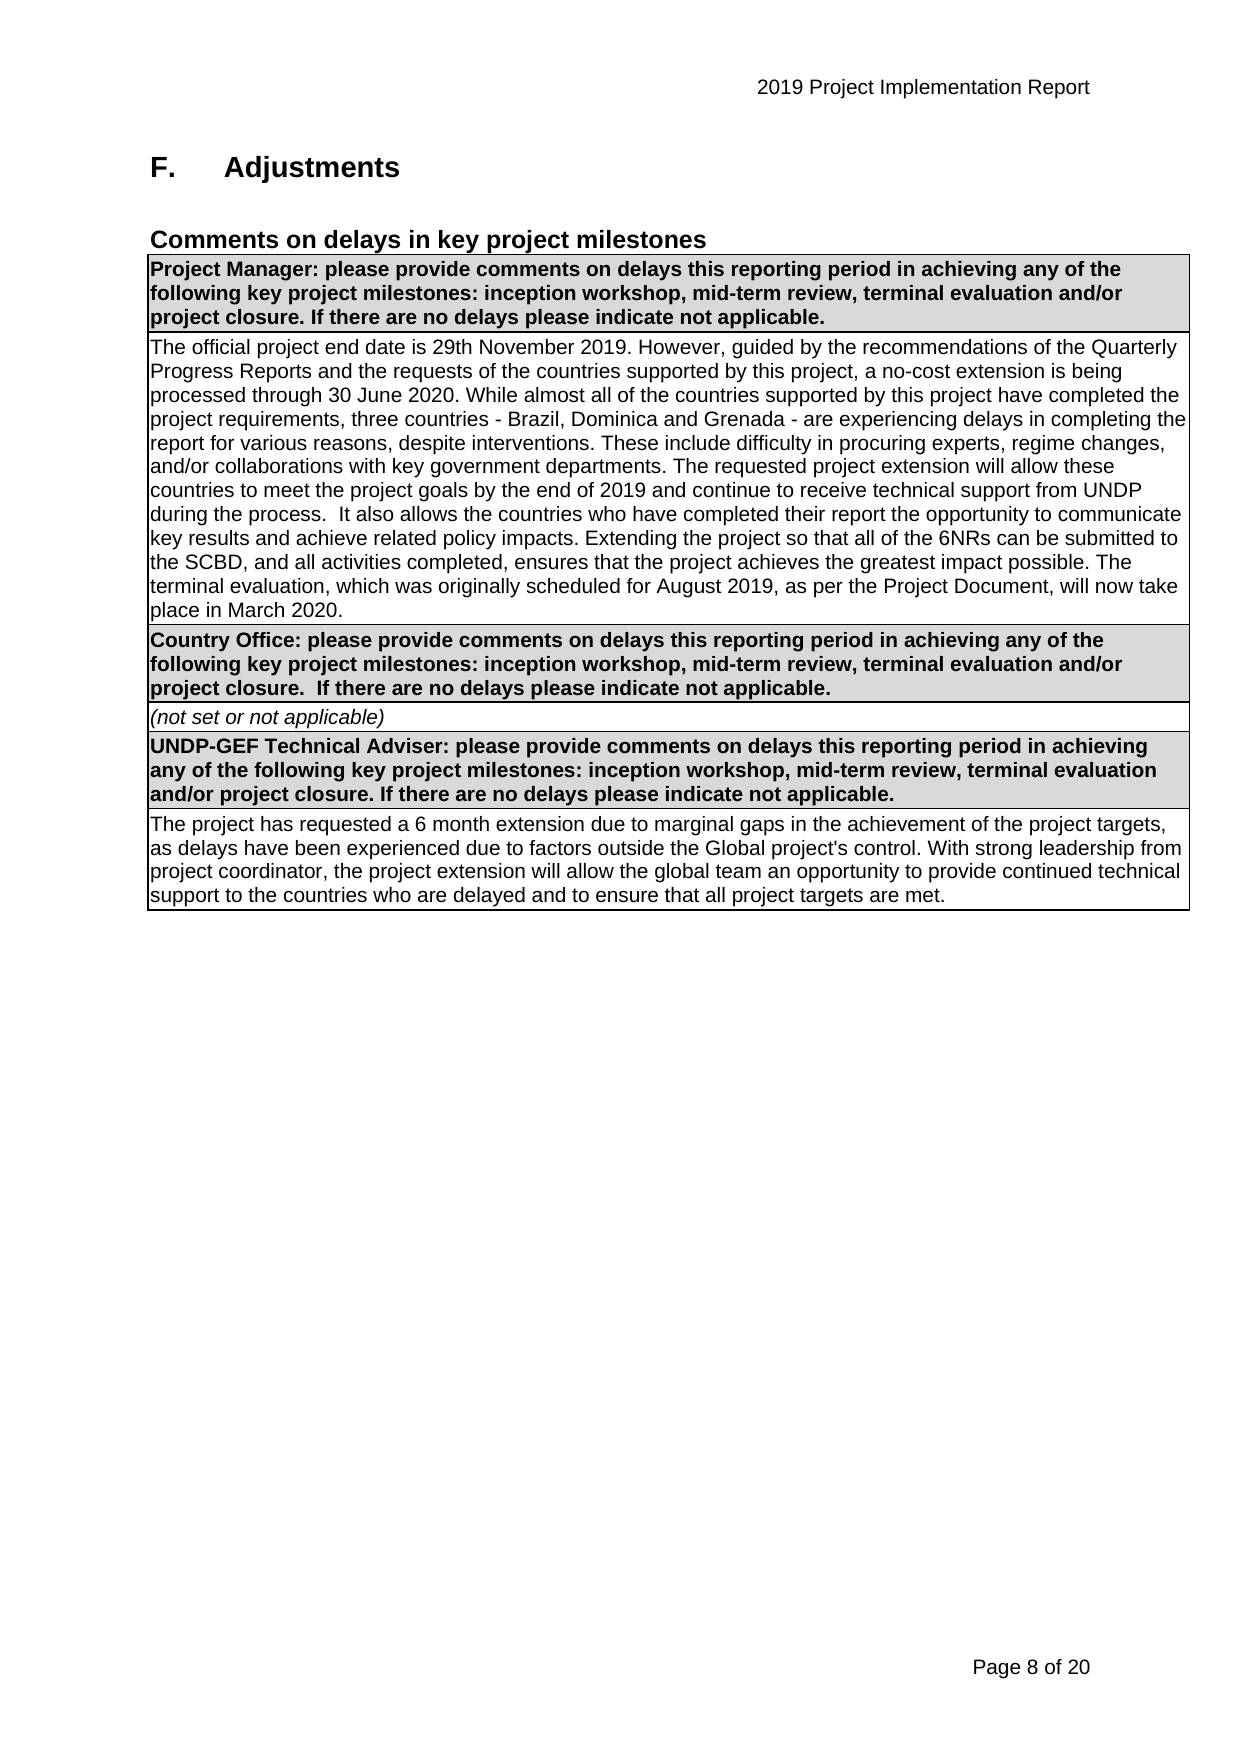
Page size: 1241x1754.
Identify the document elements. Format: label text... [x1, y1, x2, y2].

table_cell The project has requested a 6 month extension due to marginal gaps in the achievement of the project targets, as delays have been experienced due to factors outside the Global project's control. With strong leadership from project coordinator, the project extension will allow the global team an opportunity to provide continued technical support to the countries who are delayed and to ensure that all project targets are met. [149, 809, 1189, 909]
table_cell The official project end date is 29th November 2019. However, guided by the recommendations of the Quarterly Progress Reports and the requests of the countries supported by this project, a no-cost extension is being processed through 30 June 2020. While almost all of the countries supported by this project have completed the project requirements, three countries - Brazil, Dominica and Grenada - are experiencing delays in completing the report for various reasons, despite interventions. These include difficulty in procuring experts, regime changes, and/or collaborations with key government departments. The requested project extension will allow these countries to meet the project goals by the end of 2019 and continue to receive technical support from UNDP during the process. It also allows the countries who have completed their report the opportunity to communicate key results and achieve related policy impacts. Extending the project so that all of the 6NRs can be submitted to the SCBD, and all activities completed, ensures that the project achieves the greatest impact possible. The terminal evaluation, which was originally scheduled for August 2019, as per the Project Document, will now take place in March 2020. [149, 333, 1189, 624]
text Comments on delays in key project milestones [150, 225, 1090, 254]
table_header Country Office: please provide comments on delays this reporting period in achieving any of the following key project milestones: inception workshop, mid-term review, terminal evaluation and/or project closure. If there are no delays please indicate not applicable. [149, 625, 1189, 701]
subtitle Adjustments [150, 150, 1090, 183]
table_cell (not set or not applicable) [149, 703, 1189, 731]
table_header Project Manager: please provide comments on delays this reporting period in achieving any of the following key project milestones: inception workshop, mid-term review, terminal evaluation and/or project closure. If there are no delays please indicate not applicable. [149, 255, 1189, 331]
table_header UNDP-GEF Technical Adviser: please provide comments on delays this reporting period in achieving any of the following key project milestones: inception workshop, mid-term review, terminal evaluation and/or project closure. If there are no delays please indicate not applicable. [149, 732, 1189, 808]
